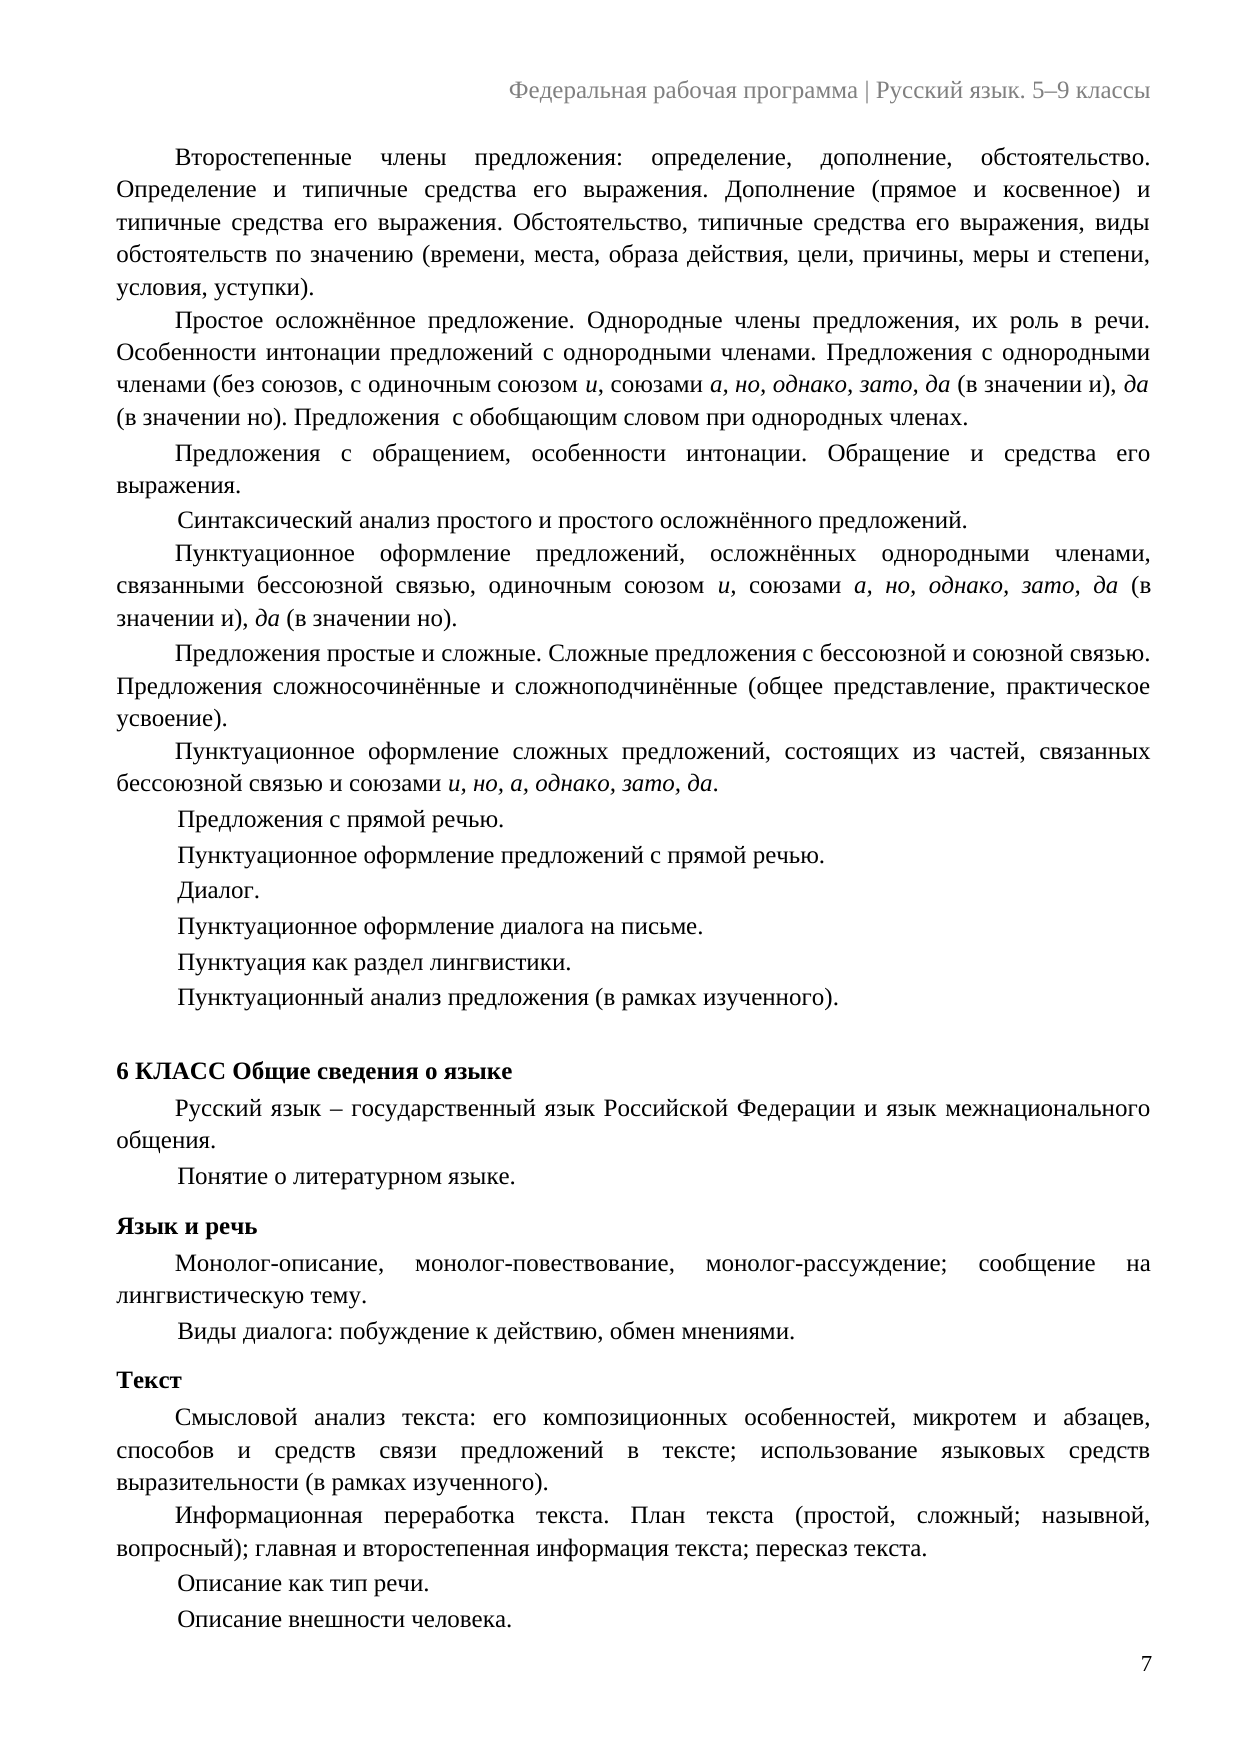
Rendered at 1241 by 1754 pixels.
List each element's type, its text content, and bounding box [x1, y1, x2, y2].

text Пунктуационный анализ предложения (в рамках изученного). [177, 982, 1151, 1011]
text Информационная переработка текста. План текста (простой, сложный; назывной, вопросный); главная и второстепенная информация текста; пересказ текста. [116, 1500, 1151, 1562]
subtitle Текст [116, 1365, 1154, 1394]
text Пунктуационное оформление предложений, осложнённых однородными членами, связанными бессоюзной связью, одиночным союзом и, союзами а, но, однако, зато, да (в значении и), да (в значении но). [116, 538, 1151, 632]
text Пунктуация как раздел лингвистики. [177, 947, 1151, 975]
text Русский язык – государственный язык Российской Федерации и язык межнационального общения. [116, 1093, 1151, 1154]
text Предложения с прямой речью. [177, 804, 1151, 833]
text Предложения простые и сложные. Сложные предложения с бессоюзной и союзной связью. Предложения сложносочинённые и сложноподчинённые (общее представление, практическое усвоение). [116, 638, 1151, 732]
text Второстепенные члены предложения: определение, дополнение, обстоятельство. Определение и типичные средства его выражения. Дополнение (прямое и косвенное) и типичные средства его выражения. Обстоятельство, типичные средства его выражения, виды обстоятельств по значению (времени, места, образа действия, цели, причины, меры и степени, условия, уступки). [116, 142, 1151, 301]
text Пунктуационное оформление диалога на письме. [177, 911, 1151, 940]
subtitle 6 КЛАСС Общие сведения о языке [116, 1056, 1154, 1085]
subtitle Язык и речь [116, 1211, 1154, 1240]
text Монолог-описание, монолог-повествование, монолог-рассуждение; сообщение на лингвистическую тему. [116, 1248, 1151, 1309]
text Виды диалога: побуждение к действию, обмен мнениями. [177, 1316, 1151, 1344]
text Описание как тип речи. [177, 1568, 1151, 1597]
text Простое осложнённое предложение. Однородные члены предложения, их роль в речи. Особенности интонации предложений с однородными членами. Предложения с однородными членами (без союзов, с одиночным союзом и, союзами а, но, однако, зато, да (в значении и), да (в значении но). Предложения с обобщающим словом при однородных членах. [116, 305, 1151, 431]
text Диалог. [177, 875, 1151, 904]
text Смысловой анализ текста: его композиционных особенностей, микротем и абзацев, способов и средств связи предложений в тексте; использование языковых средств выразительности (в рамках изученного). [116, 1402, 1151, 1496]
text Предложения с обращением, особенности интонации. Обращение и средства его выражения. [116, 438, 1151, 499]
text Пунктуационное оформление сложных предложений, состоящих из частей, связанных бессоюзной связью и союзами и, но, а, однако, зато, да. [116, 736, 1151, 797]
text Описание внешности человека. [177, 1604, 1151, 1633]
text Пунктуационное оформление предложений с прямой речью. [177, 840, 1151, 868]
text Понятие о литературном языке. [177, 1161, 1151, 1190]
text Синтаксический анализ простого и простого осложнённого предложений. [177, 506, 1151, 534]
